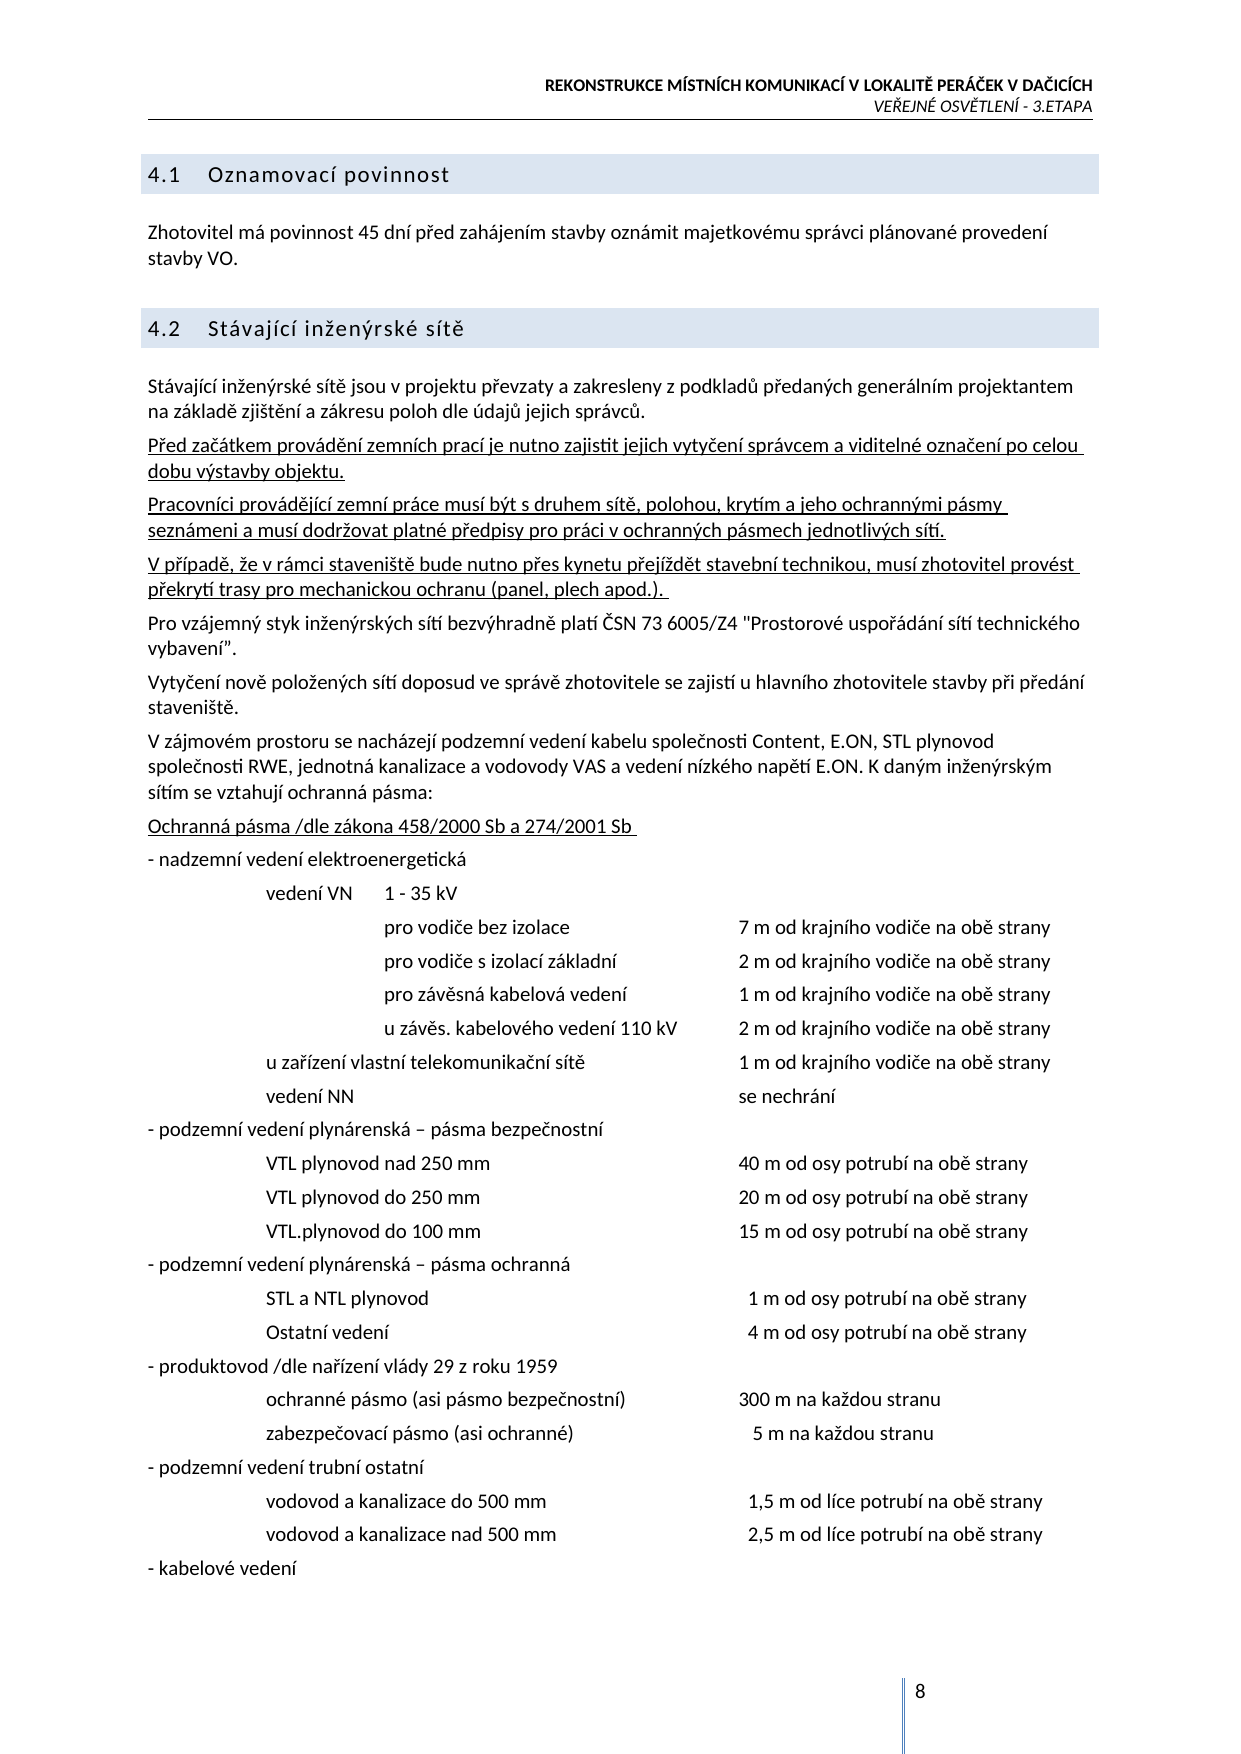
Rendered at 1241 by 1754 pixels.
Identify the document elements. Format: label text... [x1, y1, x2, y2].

text vodovod a kanalizace do 500 mm 1,5 m od líce potrubí na obě strany [148, 1488, 1093, 1513]
text ochranné pásmo (asi pásmo bezpečnostní) 300 m na každou stranu [148, 1387, 1093, 1412]
text vedení NN se nechrání [148, 1083, 1093, 1108]
text - podzemní vedení plynárenská – pásma ochranná [148, 1252, 1093, 1277]
text V zájmovém prostoru se nacházejí podzemní vedení kabelu společnosti Content, E.ON, STL plynovod společnosti RWE, jednotná kanalizace a vodovody VAS a vedení nízkého napětí E.ON. K daným inženýrským sítím se vztahují ochranná pásma: [148, 728, 1093, 804]
text pro závěsná kabelová vedení 1 m od krajního vodiče na obě strany [148, 982, 1093, 1007]
text u zařízení vlastní telekomunikační sítě 1 m od krajního vodiče na obě strany [148, 1049, 1093, 1074]
text - podzemní vedení trubní ostatní [148, 1454, 1093, 1479]
text Stávající inženýrské sítě jsou v projektu převzaty a zakresleny z podkladů předaných generálním projektantem na základě zjištění a zákresu poloh dle údajů jejich správců. [148, 373, 1093, 424]
text Před začátkem provádění zemních prací je nutno zajistit jejich vytyčení správcem a viditelné označení po celou dobu výstavby objektu. [148, 432, 1093, 483]
text Ostatní vedení 4 m od osy potrubí na obě strany [148, 1319, 1093, 1344]
text u závěs. kabelového vedení 110 kV 2 m od krajního vodiče na obě strany [148, 1015, 1093, 1041]
text VTL plynovod do 250 mm 20 m od osy potrubí na obě strany [148, 1184, 1093, 1209]
subtitle Stávající inženýrské sítě [148, 314, 1093, 342]
text - podzemní vedení plynárenská – pásma bezpečnostní [148, 1117, 1093, 1142]
text vodovod a kanalizace nad 500 mm 2,5 m od líce potrubí na obě strany [148, 1522, 1093, 1547]
text - kabelové vedení [148, 1555, 1093, 1581]
text V případě, že v rámci staveniště bude nutno přes kynetu přejíždět stavební technikou, musí zhotovitel provést překrytí trasy pro mechanickou ochranu (panel, plech apod.). [148, 551, 1093, 602]
text Vytyčení nově položených sítí doposud ve správě zhotovitele se zajistí u hlavního zhotovitele stavby při předání staveniště. [148, 669, 1093, 720]
text - produktovod /dle nařízení vlády 29 z roku 1959 [148, 1353, 1093, 1378]
text pro vodiče s izolací základní 2 m od krajního vodiče na obě strany [148, 948, 1093, 973]
text Ochranná pásma /dle zákona 458/2000 Sb a 274/2001 Sb [148, 813, 1093, 838]
text pro vodiče bez izolace 7 m od krajního vodiče na obě strany [148, 914, 1093, 939]
text vedení VN 1 - 35 kV [148, 880, 1093, 906]
text Pro vzájemný styk inženýrských sítí bezvýhradně platí ČSN 73 6005/Z4 "Prostorové uspořádání sítí technického vybavení”. [148, 610, 1093, 661]
text VTL.plynovod do 100 mm 15 m od osy potrubí na obě strany [148, 1218, 1093, 1243]
text Zhotovitel má povinnost 45 dní před zahájením stavby oznámit majetkovému správci plánované provedení stavby VO. [148, 219, 1093, 270]
subtitle Oznamovací povinnost [148, 160, 1093, 188]
text STL a NTL plynovod 1 m od osy potrubí na obě strany [148, 1285, 1093, 1311]
text Pracovníci provádějící zemní práce musí být s druhem sítě, polohou, krytím a jeho ochrannými pásmy seznámeni a musí dodržovat platné předpisy pro práci v ochranných pásmech jednotlivých sítí. [148, 492, 1093, 542]
text zabezpečovací pásmo (asi ochranné) 5 m na každou stranu [148, 1420, 1093, 1446]
text - nadzemní vedení elektroenergetická [148, 847, 1093, 872]
text VTL plynovod nad 250 mm 40 m od osy potrubí na obě strany [148, 1150, 1093, 1176]
